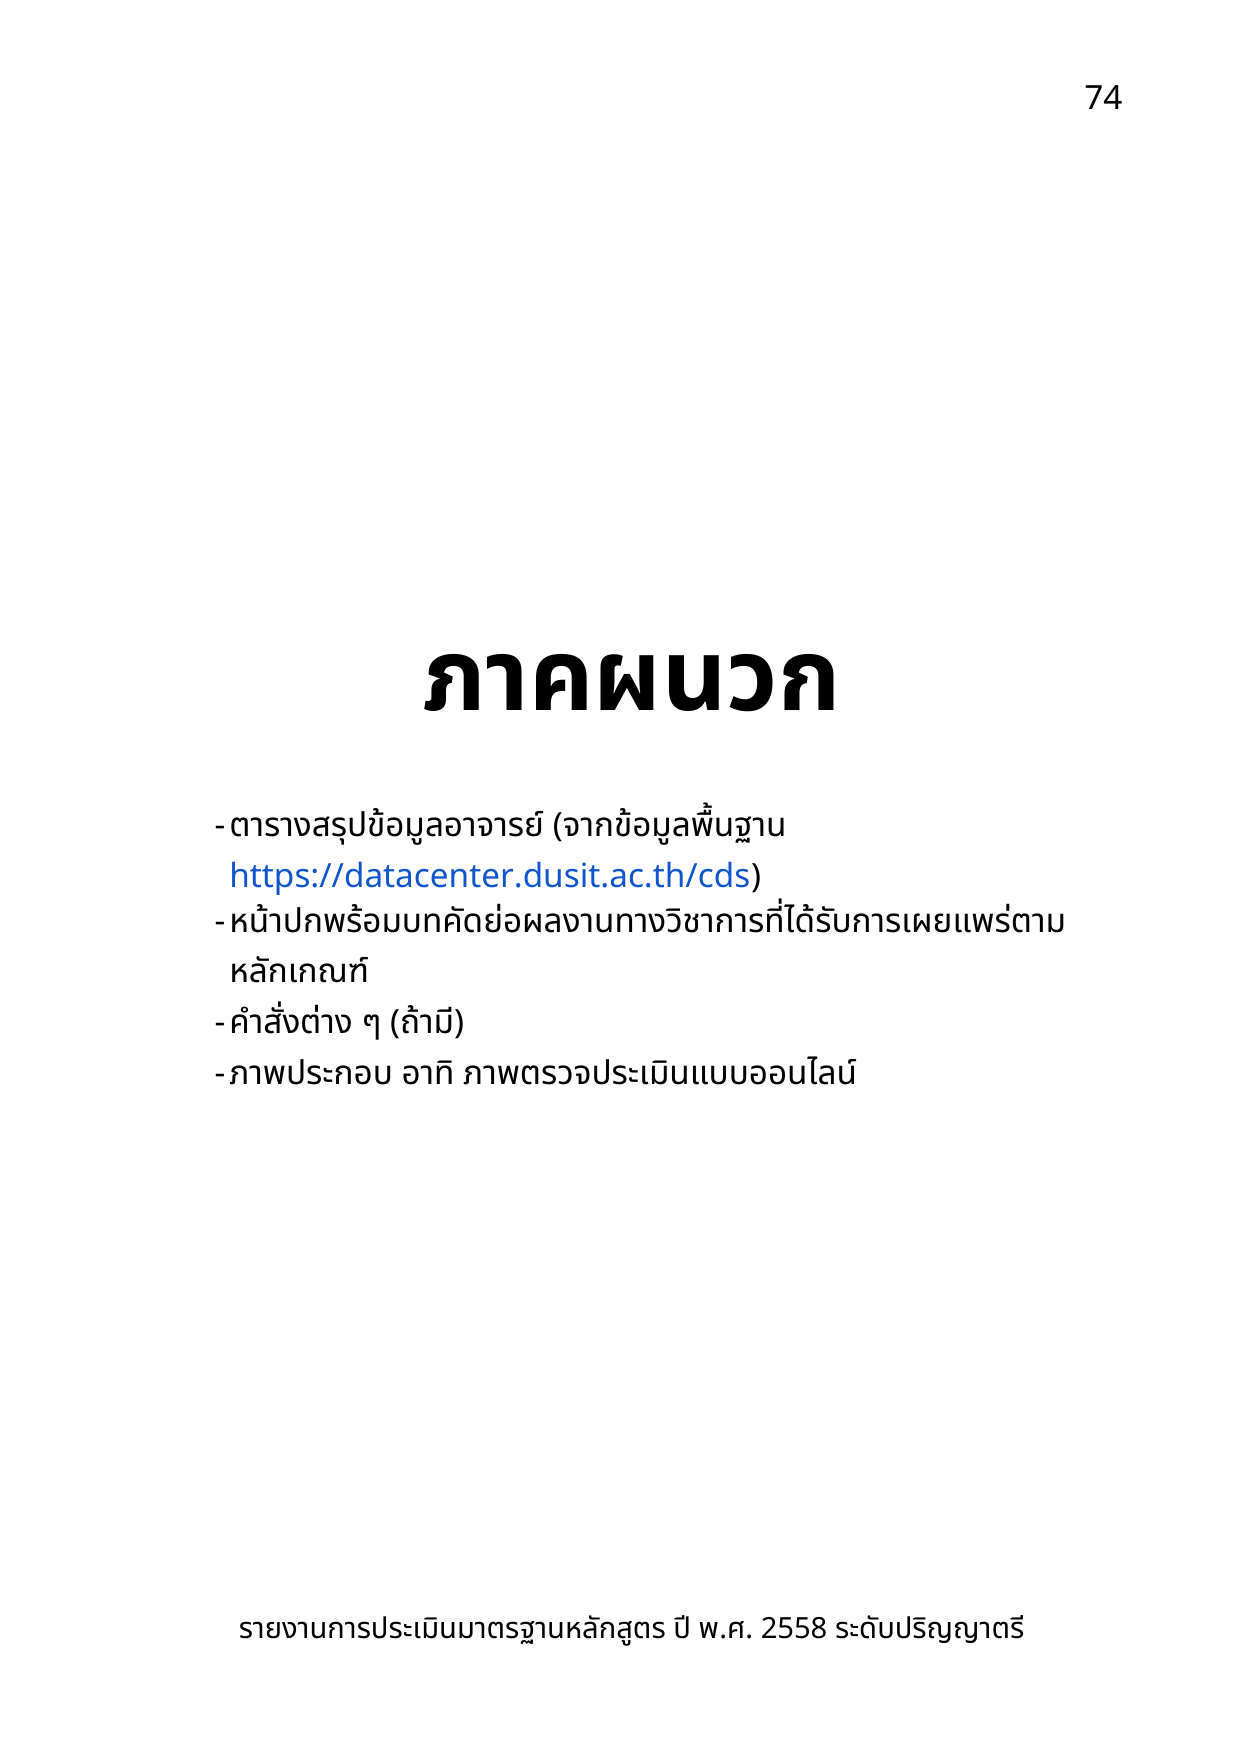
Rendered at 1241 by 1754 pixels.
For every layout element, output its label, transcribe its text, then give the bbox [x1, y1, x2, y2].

list หน้าปกพร้อมบทคัดย่อผลงานทางวิชาการที่ได้รับการเผยแพร่ตามหลักเกณฑ์ [214, 897, 1122, 998]
list ตารางสรุปข้อมูลอาจารย์ (จากข้อมูลพื้นฐาน https://datacenter.dusit.ac.th/cds) [214, 801, 1122, 897]
list คำสั่งต่าง ๆ (ถ้ามี) [214, 998, 1122, 1048]
text ภาคผนวก [141, 604, 1122, 755]
list ภาพประกอบ อาทิ ภาพตรวจประเมินแบบออนไลน์ [214, 1048, 1122, 1099]
